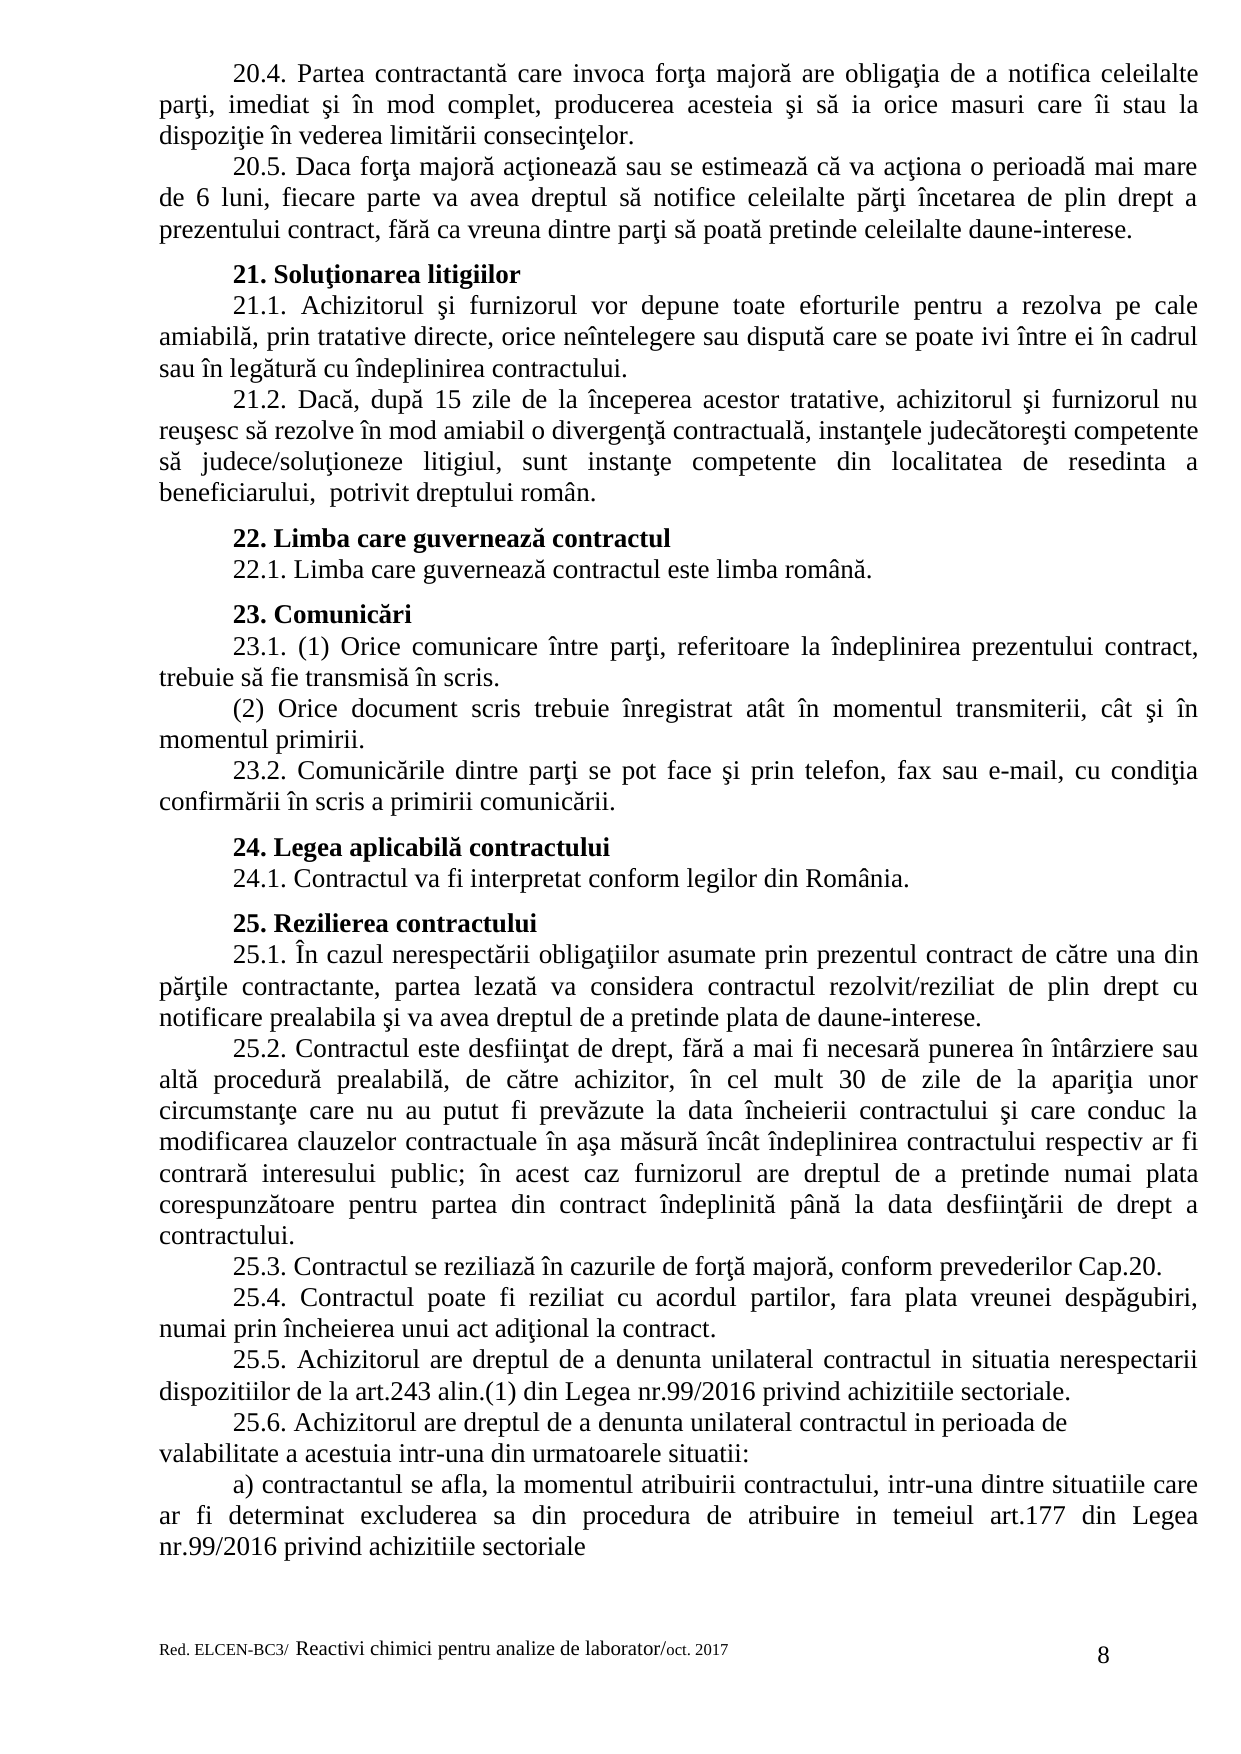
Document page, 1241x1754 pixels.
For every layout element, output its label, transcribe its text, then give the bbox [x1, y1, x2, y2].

text 23.2. Comunicările dintre parţi se pot face şi prin telefon, fax sau e-mail, cu condiţia confirmării în scris a primirii comunicării. [159, 754, 1200, 816]
text 25.2. Contractul este desfiinţat de drept, fără a mai fi necesară punerea în întârziere sau altă procedură prealabilă, de către achizitor, în cel mult 30 de zile de la apariţia unor circumstanţe care nu au putut fi prevăzute la data încheierii contractului şi care conduc la modificarea clauzelor contractuale în aşa măsură încât îndeplinirea contractului respectiv ar fi contrară interesului public; în acest caz furnizorul are dreptul de a pretinde numai plata corespunzătoare pentru partea din contract îndeplinită până la data desfiinţării de drept a contractului. [159, 1032, 1200, 1250]
text 25.5. Achizitorul are dreptul de a denunta unilateral contractul in situatia nerespectarii dispozitiilor de la art.243 alin.(1) din Legea nr.99/2016 privind achizitiile sectoriale. [159, 1343, 1200, 1406]
text 24. Legea aplicabilă contractului [159, 831, 1200, 862]
text a) contractantul se afla, la momentul atribuirii contractului, intr-una dintre situatiile care ar fi determinat excluderea sa din procedura de atribuire in temeiul art.177 din Legea nr.99/2016 privind achizitiile sectoriale [159, 1468, 1200, 1562]
text 25.3. Contractul se reziliază în cazurile de forţă majoră, conform prevederilor Cap.20. [159, 1250, 1200, 1281]
text (2) Orice document scris trebuie înregistrat atât în momentul transmiterii, cât şi în momentul primirii. [159, 692, 1200, 754]
text 23. Comunicări [159, 598, 1200, 629]
text 21.2. Dacă, după 15 zile de la începerea acestor tratative, achizitorul şi furnizorul nu reuşesc să rezolve în mod amiabil o divergenţă contractuală, instanţele judecătoreşti competente să judece/soluţioneze litigiul, sunt instanţe competente din localitatea de resedinta a beneficiarului, potrivit dreptului român. [159, 383, 1200, 507]
text 21. Soluţionarea litigiilor [159, 258, 1200, 289]
text 20.4. Partea contractantă care invoca forţa majoră are obligaţia de a notifica celeilalte parţi, imediat şi în mod complet, producerea acesteia şi să ia orice masuri care îi stau la dispoziţie în vederea limitării consecinţelor. [159, 57, 1200, 150]
text 22.1. Limba care guvernează contractul este limba română. [159, 553, 1200, 584]
text 24.1. Contractul va fi interpretat conform legilor din România. [159, 862, 1200, 893]
text 25.4. Contractul poate fi reziliat cu acordul partilor, fara plata vreunei despăgubiri, numai prin încheierea unui act adiţional la contract. [159, 1281, 1200, 1343]
text 21.1. Achizitorul şi furnizorul vor depune toate eforturile pentru a rezolva pe cale amiabilă, prin tratative directe, orice neîntelegere sau dispută care se poate ivi între ei în cadrul sau în legătură cu îndeplinirea contractului. [159, 289, 1200, 383]
text valabilitate a acestuia intr-una din urmatoarele situatii: [159, 1437, 1200, 1468]
text 25.6. Achizitorul are dreptul de a denunta unilateral contractul in perioada de [159, 1406, 1200, 1437]
text 20.5. Daca forţa majoră acţionează sau se estimează că va acţiona o perioadă mai mare de 6 luni, fiecare parte va avea dreptul să notifice celeilalte părţi încetarea de plin drept a prezentului contract, fără ca vreuna dintre parţi să poată pretinde celeilalte daune-interese. [159, 150, 1200, 244]
text 25.1. În cazul nerespectării obligaţiilor asumate prin prezentul contract de către una din părţile contractante, partea lezată va considera contractul rezolvit/reziliat de plin drept cu notificare prealabila şi va avea dreptul de a pretinde plata de daune-interese. [159, 939, 1200, 1032]
text 25. Rezilierea contractului [159, 907, 1200, 939]
text 23.1. (1) Orice comunicare între parţi, referitoare la îndeplinirea prezentului contract, trebuie să fie transmisă în scris. [159, 629, 1200, 692]
text 22. Limba care guvernează contractul [159, 522, 1200, 553]
